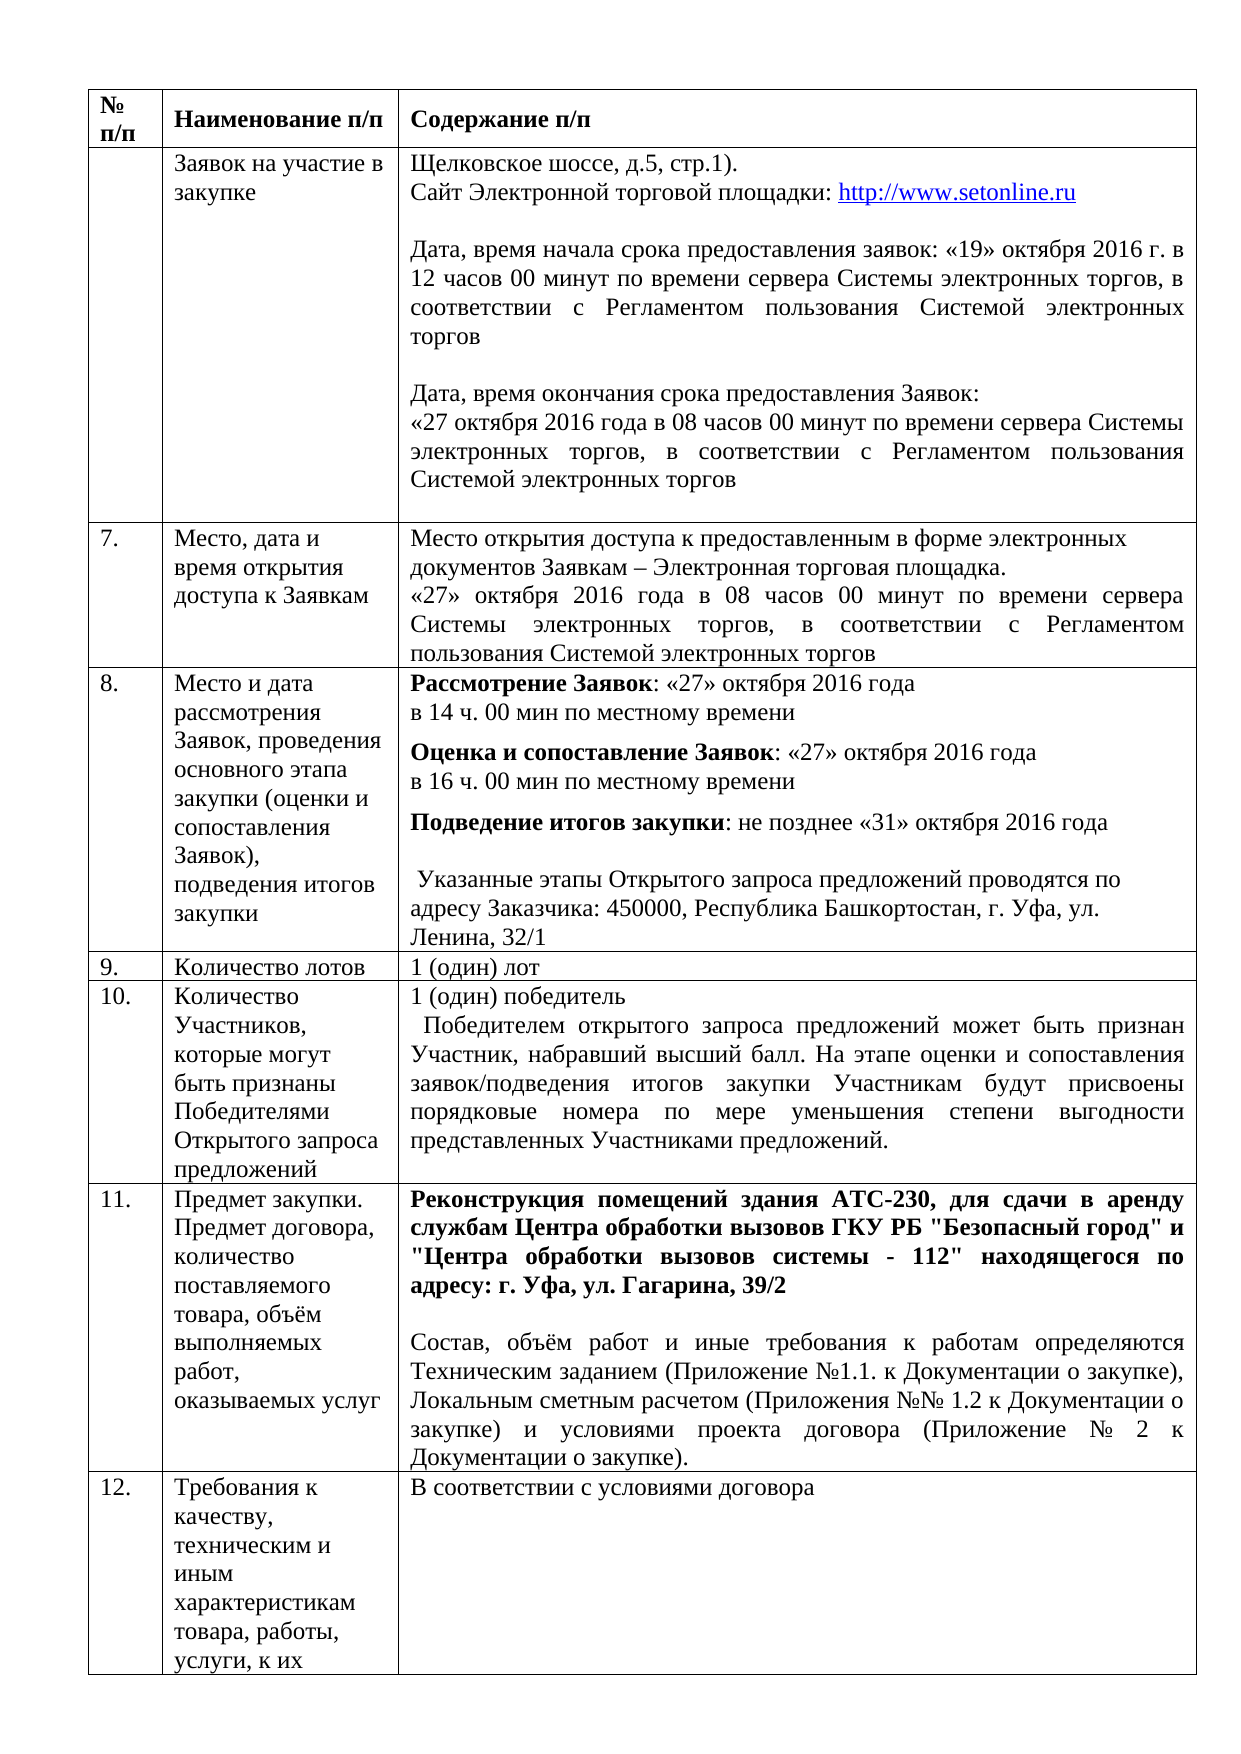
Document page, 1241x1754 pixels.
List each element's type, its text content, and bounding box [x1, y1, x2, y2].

table_cell В соответствии с условиями договора [399, 1472, 1196, 1673]
table_cell [89, 148, 162, 522]
table_cell Место и дата рассмотрения Заявок, проведения основного этапа закупки (оценки и сопоставления Заявок), подведения итогов закупки [163, 668, 398, 951]
table_cell 1 (один) победитель Победителем открытого запроса предложений может быть признан Участник, набравший высший балл. На этапе оценки и сопоставления заявок/подведения итогов закупки Участникам будут присвоены порядковые номера по мере уменьшения степени выгодности представленных Участниками предложений. [399, 981, 1196, 1183]
table_cell [89, 1472, 162, 1673]
table_header № п/п [89, 90, 162, 147]
table_cell [89, 952, 162, 980]
table_cell 1 (один) лот [399, 952, 1196, 980]
table_cell Реконструкция помещений здания АТС-230, для сдачи в аренду службам Центра обработки вызовов ГКУ РБ "Безопасный город" и "Центра обработки вызовов системы - 112" находящегося по адресу: г. Уфа, ул. Гагарина, 39/2 Состав, объём работ и иные требования к работам определяются Техническим заданием (Приложение №1.1. к Документации о закупке), Локальным сметным расчетом (Приложения №№ 1.2 к Документации о закупке) и условиями проекта договора (Приложение № 2 к Документации о закупке). [399, 1184, 1196, 1471]
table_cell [163, 148, 398, 522]
table_cell Количество Участников, которые могут быть признаны Победителями Открытого запроса предложений [163, 981, 398, 1183]
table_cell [399, 148, 1196, 522]
table_cell Место, дата и время открытия доступа к Заявкам [163, 523, 398, 667]
table_header Наименование п/п [163, 90, 398, 147]
table_cell Место открытия доступа к предоставленным в форме электронных документов Заявкам – Электронная торговая площадка. «27» октября 2016 года в 08 часов 00 минут по времени сервера Системы электронных торгов, в соответствии с Регламентом пользования Системой электронных торгов [399, 523, 1196, 667]
table_cell Рассмотрение Заявок: «27» октября 2016 года в 14 ч. 00 мин по местному времени Оценка и сопоставление Заявок: «27» октября 2016 года в 16 ч. 00 мин по местному времени Подведение итогов закупки: не позднее «31» октября 2016 года Указанные этапы Открытого запроса предложений проводятся по адресу Заказчика: 450000, Республика Башкортостан, г. Уфа, ул. Ленина, 32/1 [399, 668, 1196, 951]
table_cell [163, 1472, 398, 1673]
table_cell [89, 981, 162, 1183]
table_cell Количество лотов [163, 952, 398, 980]
table_header Содержание п/п [399, 90, 1196, 147]
table_cell [89, 668, 162, 951]
table_cell Предмет закупки. Предмет договора, количество поставляемого товара, объём выполняемых работ, оказываемых услуг [163, 1184, 398, 1471]
table_cell [89, 1184, 162, 1471]
table_cell [89, 523, 162, 667]
